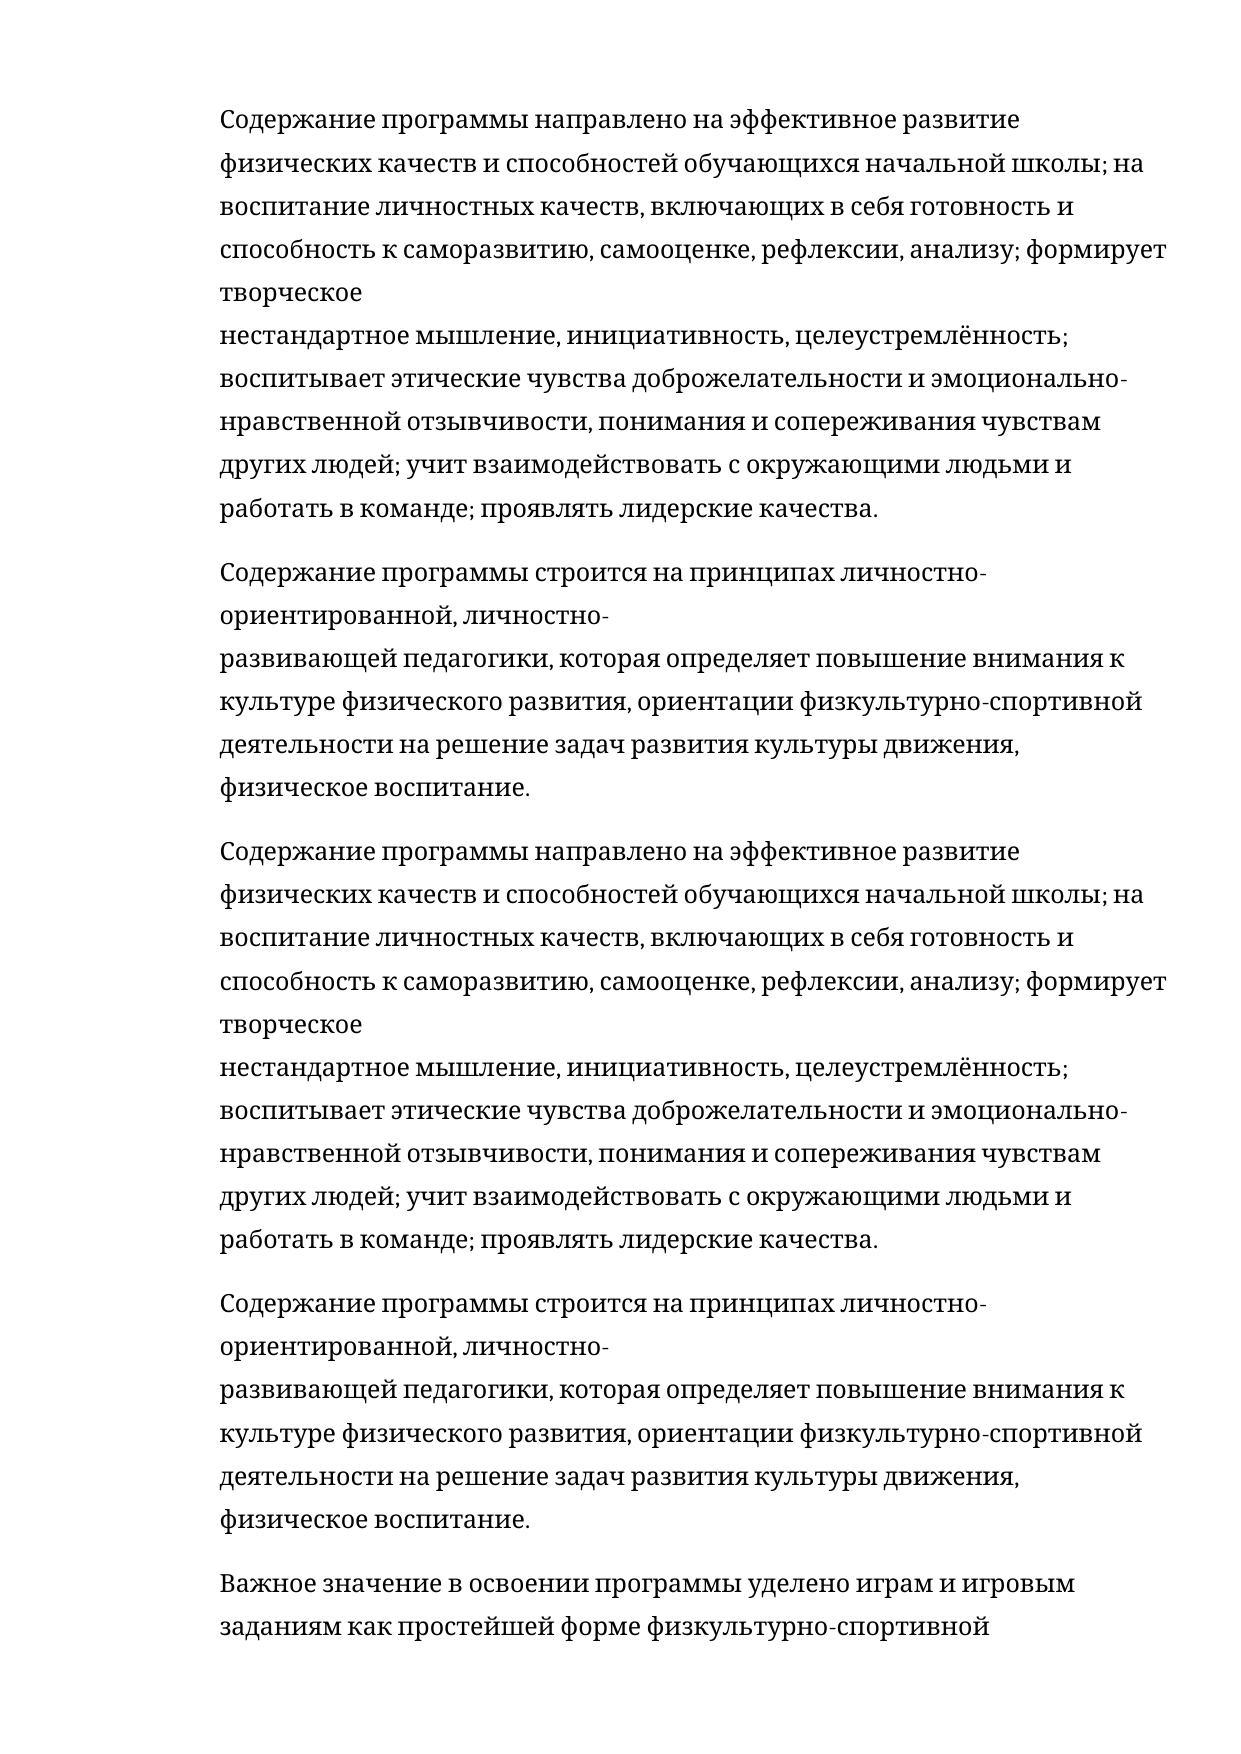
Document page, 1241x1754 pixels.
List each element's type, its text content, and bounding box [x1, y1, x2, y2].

text Содержание программы направлено на эффективное развитие физических качеств и способностей обучающихся начальной школы; на воспитание личностных качеств, включающих в себя готовность и способность к саморазвитию, самооценке, рефлексии, анализу; формирует творческое нестандартное мышление, инициативность, целеустремлённость; воспитывает этические чувства доброжелательности и эмоционально-нравственной отзывчивости, понимания и сопереживания чувствам других людей; учит взаимодействовать с окружающими людьми и работать в команде; проявлять лидерские качества. [219, 838, 1171, 1255]
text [219, 1570, 1171, 1642]
text Содержание программы направлено на эффективное развитие физических качеств и способностей обучающихся начальной школы; на воспитание личностных качеств, включающих в себя готовность и способность к саморазвитию, самооценке, рефлексии, анализу; формирует творческое нестандартное мышление, инициативность, целеустремлённость; воспитывает этические чувства доброжелательности и эмоционально-нравственной отзывчивости, понимания и сопереживания чувствам других людей; учит взаимодействовать с окружающими людьми и работать в команде; проявлять лидерские качества. [219, 106, 1171, 523]
text Содержание программы строится на принципах личностно-ориентированной, личностно- развивающей педагогики, которая определяет повышение внимания к культуре физического развития, ориентации физкультурно-спортивной деятельности на решение задач развития культуры движения, физическое воспитание. [219, 1290, 1171, 1534]
text Содержание программы строится на принципах личностно-ориентированной, личностно- развивающей педагогики, которая определяет повышение внимания к культуре физического развития, ориентации физкультурно-спортивной деятельности на решение задач развития культуры движения, физическое воспитание. [219, 558, 1171, 803]
